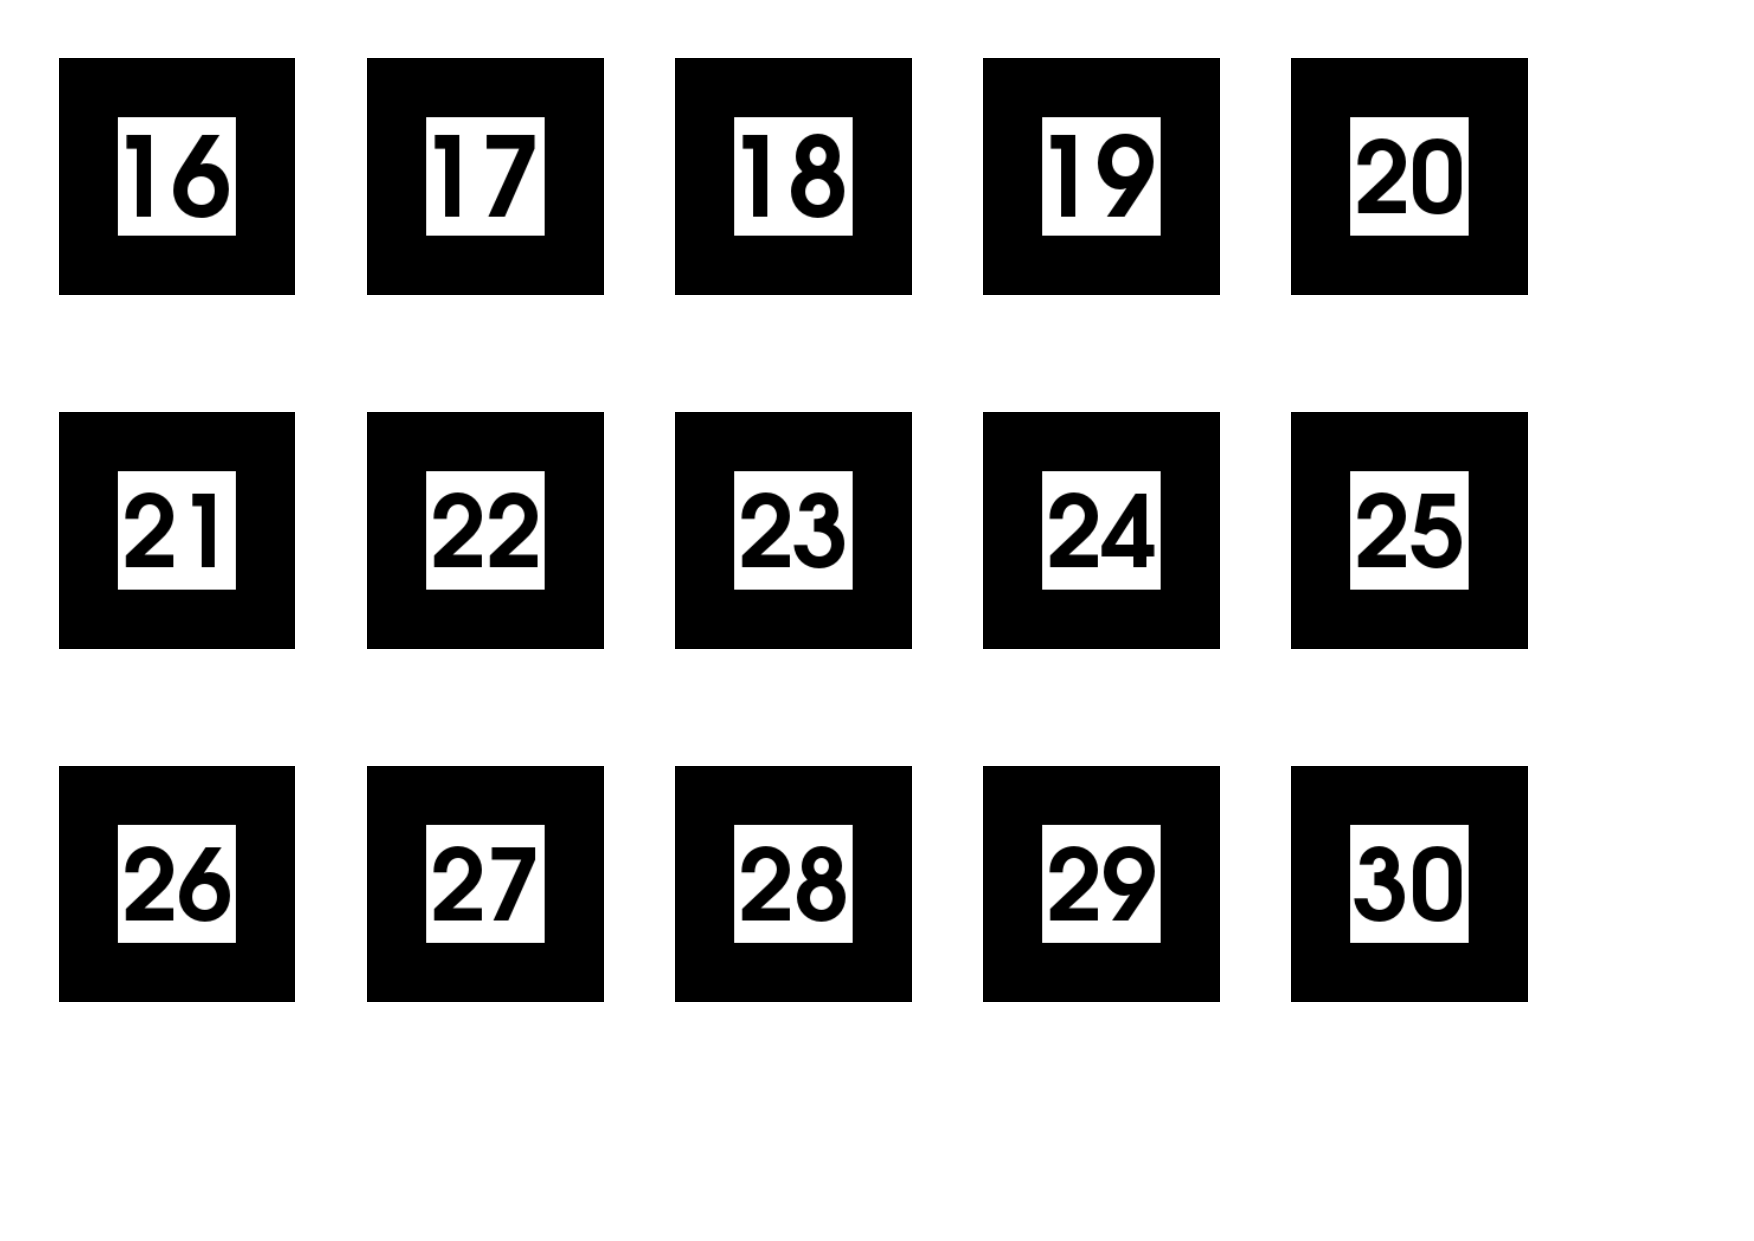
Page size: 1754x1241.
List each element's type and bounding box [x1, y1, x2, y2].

picture [983, 58, 1220, 295]
picture [367, 412, 604, 649]
picture [675, 766, 912, 1002]
picture [1291, 58, 1528, 295]
picture [675, 58, 912, 295]
picture [983, 766, 1220, 1002]
picture [367, 766, 604, 1002]
picture [983, 412, 1220, 649]
picture [59, 766, 295, 1002]
picture [1291, 412, 1528, 649]
picture [675, 412, 912, 649]
picture [59, 58, 295, 295]
picture [367, 58, 604, 295]
picture [1291, 766, 1528, 1002]
picture [59, 412, 295, 649]
